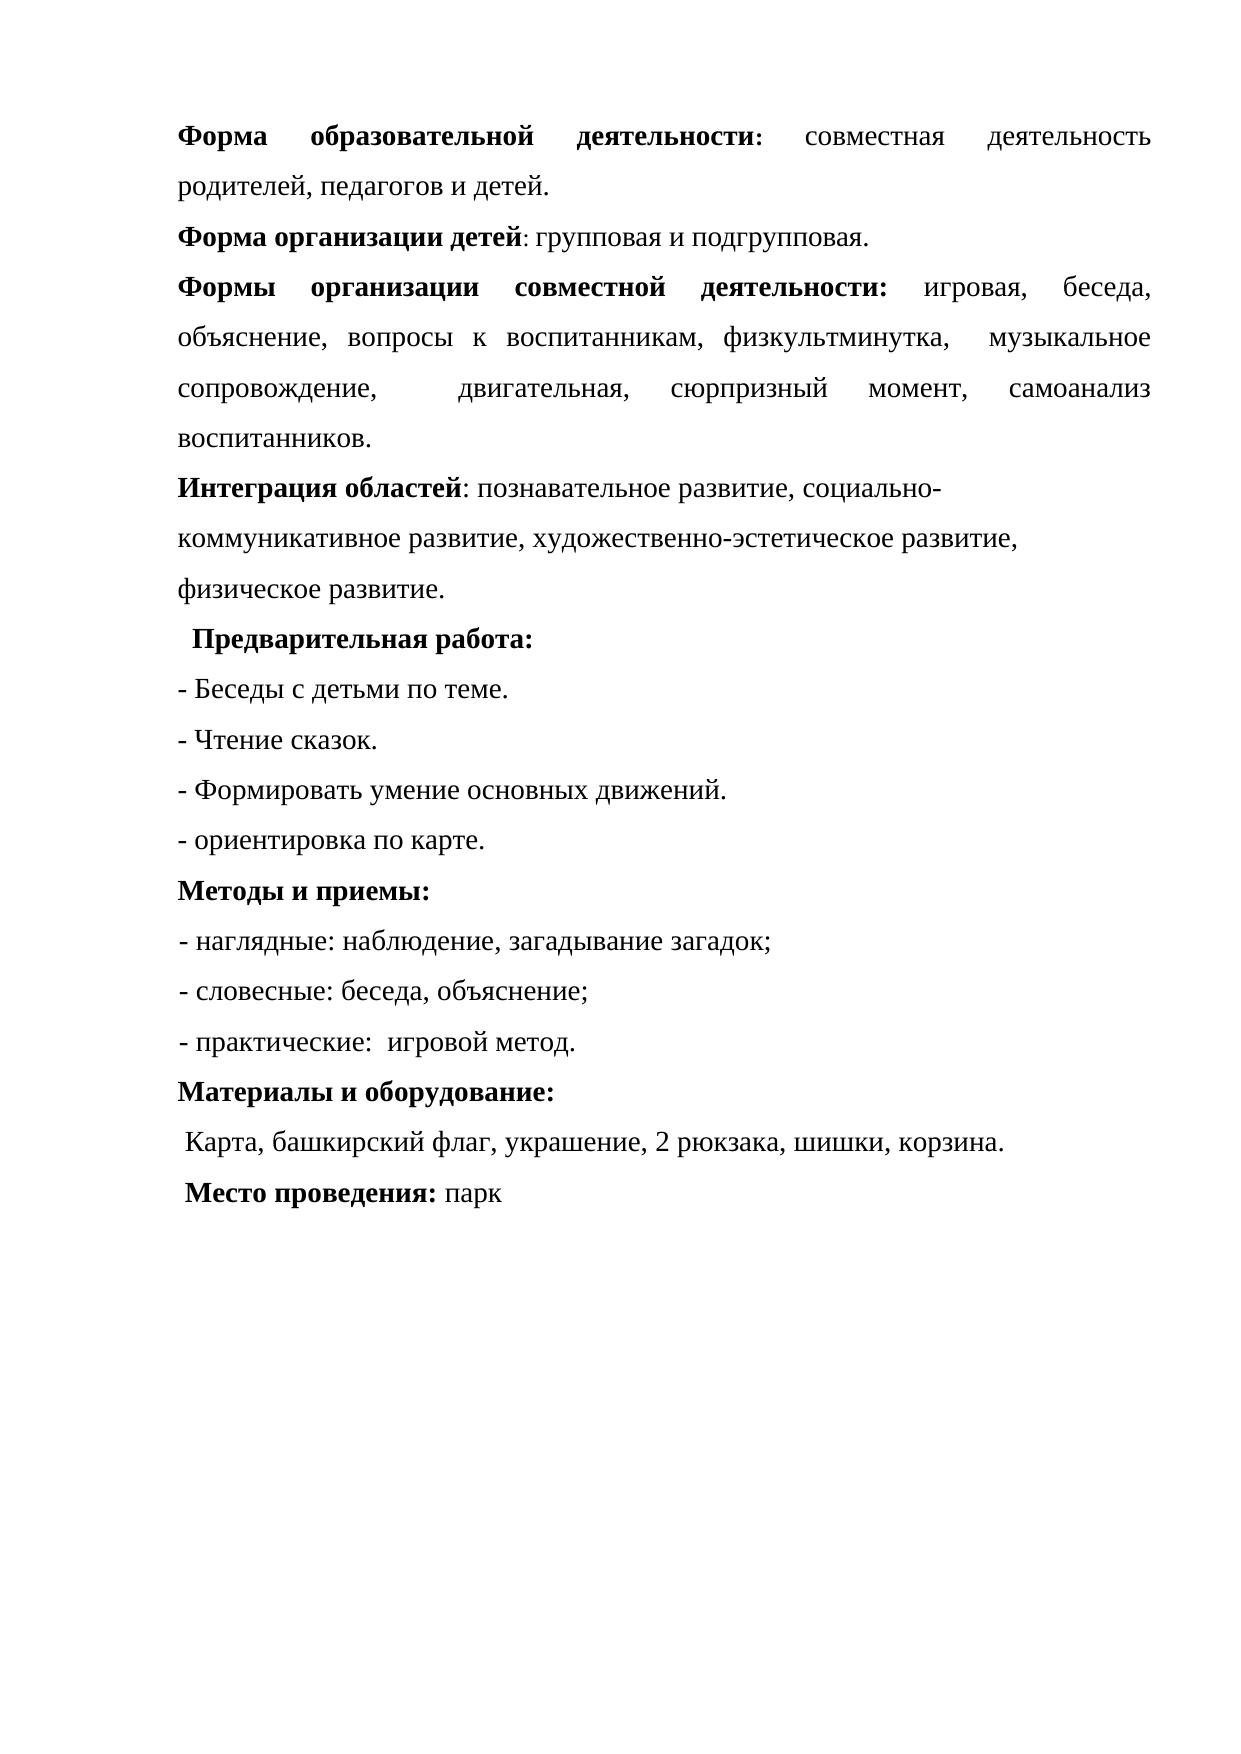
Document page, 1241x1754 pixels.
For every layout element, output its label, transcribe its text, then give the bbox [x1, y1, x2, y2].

text - наглядные: наблюдение, загадывание загадок; [179, 923, 1150, 957]
text Карта, башкирский флаг, украшение, 2 рюкзака, шишки, корзина. [177, 1124, 1150, 1158]
text - практические: игровой метод. [179, 1024, 1150, 1057]
text Методы и приемы: [177, 873, 1150, 906]
text Форма образовательной деятельности: совместная деятельность родителей, педагогов и детей. [177, 118, 1152, 202]
text Форма организации детей: групповая и подгрупповая. [177, 219, 1152, 252]
text - словесные: беседа, объяснение; [179, 973, 1150, 1007]
text Материалы и оборудование: [177, 1074, 1150, 1108]
list - Чтение сказок. [177, 722, 1152, 755]
list - Формировать умение основных движений. [177, 772, 1152, 806]
list - Беседы с детьми по теме. [177, 672, 1152, 705]
list - ориентировка по карте. [177, 822, 1152, 856]
text Интеграция областей: познавательное развитие, социально-коммуникативное развитие, художественно-эстетическое развитие, физическое развитие. [177, 470, 1152, 604]
text Формы организации совместной деятельности: игровая, беседа, объяснение, вопросы к воспитанникам, физкультминутка, музыкальное сопровождение, двигательная, сюрпризный момент, самоанализ воспитанников. [177, 269, 1152, 453]
text Предварительная работа: [177, 621, 1152, 655]
text Место проведения: парк [177, 1175, 1150, 1208]
